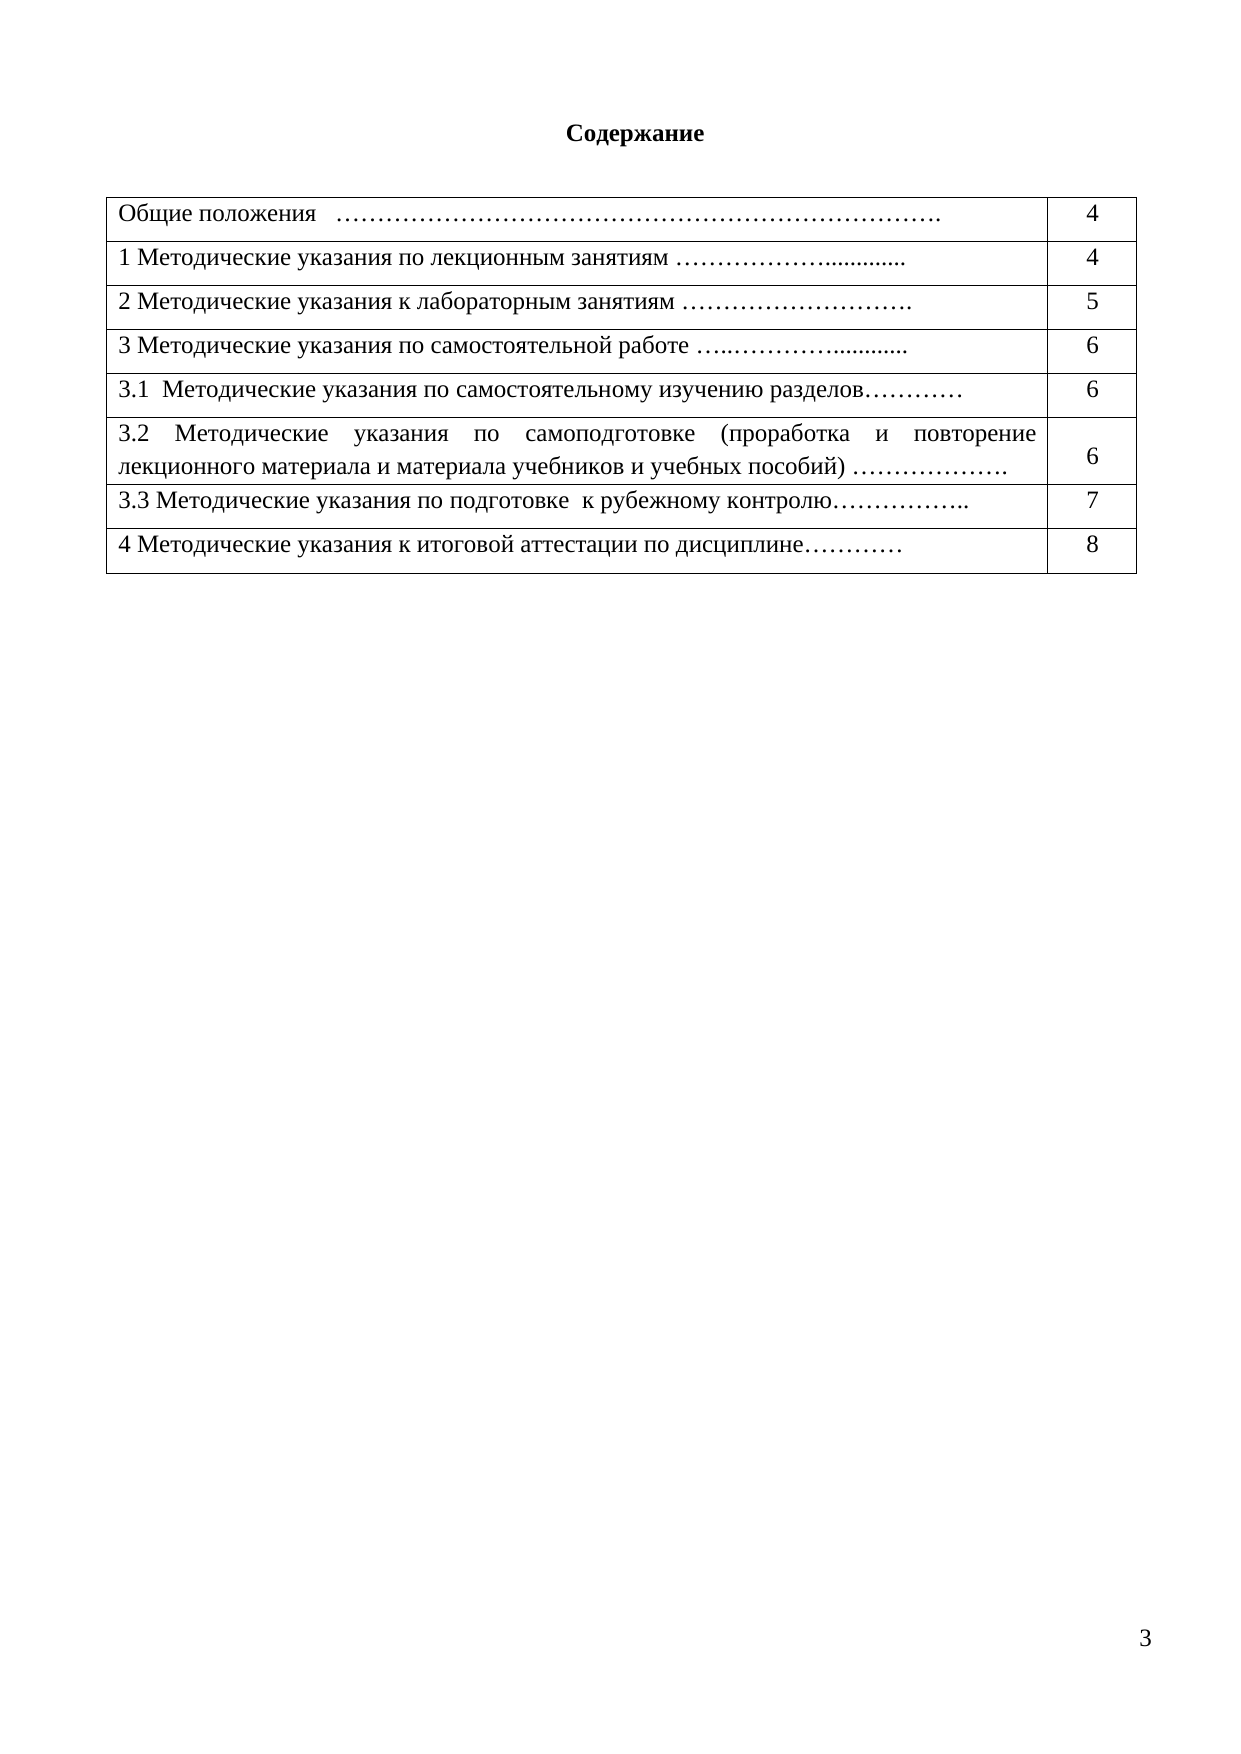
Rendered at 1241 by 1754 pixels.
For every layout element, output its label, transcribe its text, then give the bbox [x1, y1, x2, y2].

table_header Общие положения ………………………………………………………………. [107, 198, 1047, 241]
table_cell 3.1 Методические указания по самостоятельному изучению разделов………… [107, 374, 1047, 417]
table_cell 2 Методические указания к лабораторным занятиям ………………………. [107, 286, 1047, 329]
table_cell 8 [1048, 529, 1136, 572]
table_cell 5 [1048, 286, 1136, 329]
text Содержание [118, 118, 1152, 147]
table_cell 1 Методические указания по лекционным занятиям ………………............. [107, 242, 1047, 285]
table_header 4 [1048, 198, 1136, 241]
table_cell 6 [1048, 330, 1136, 373]
table_cell 6 [1048, 374, 1136, 417]
table_cell 4 Методические указания к итоговой аттестации по дисциплине………… [107, 529, 1047, 572]
table_cell 3.2 Методические указания по самоподготовке (проработка и повторение лекционного материала и материала учебников и учебных пособий) ………………. [107, 418, 1047, 484]
table_cell 3 Методические указания по самостоятельной работе …..…………............ [107, 330, 1047, 373]
table_cell 3.3 Методические указания по подготовке к рубежному контролю…………….. [107, 485, 1047, 528]
table_cell 6 [1048, 418, 1136, 484]
table_cell 7 [1048, 485, 1136, 528]
table_cell 4 [1048, 242, 1136, 285]
